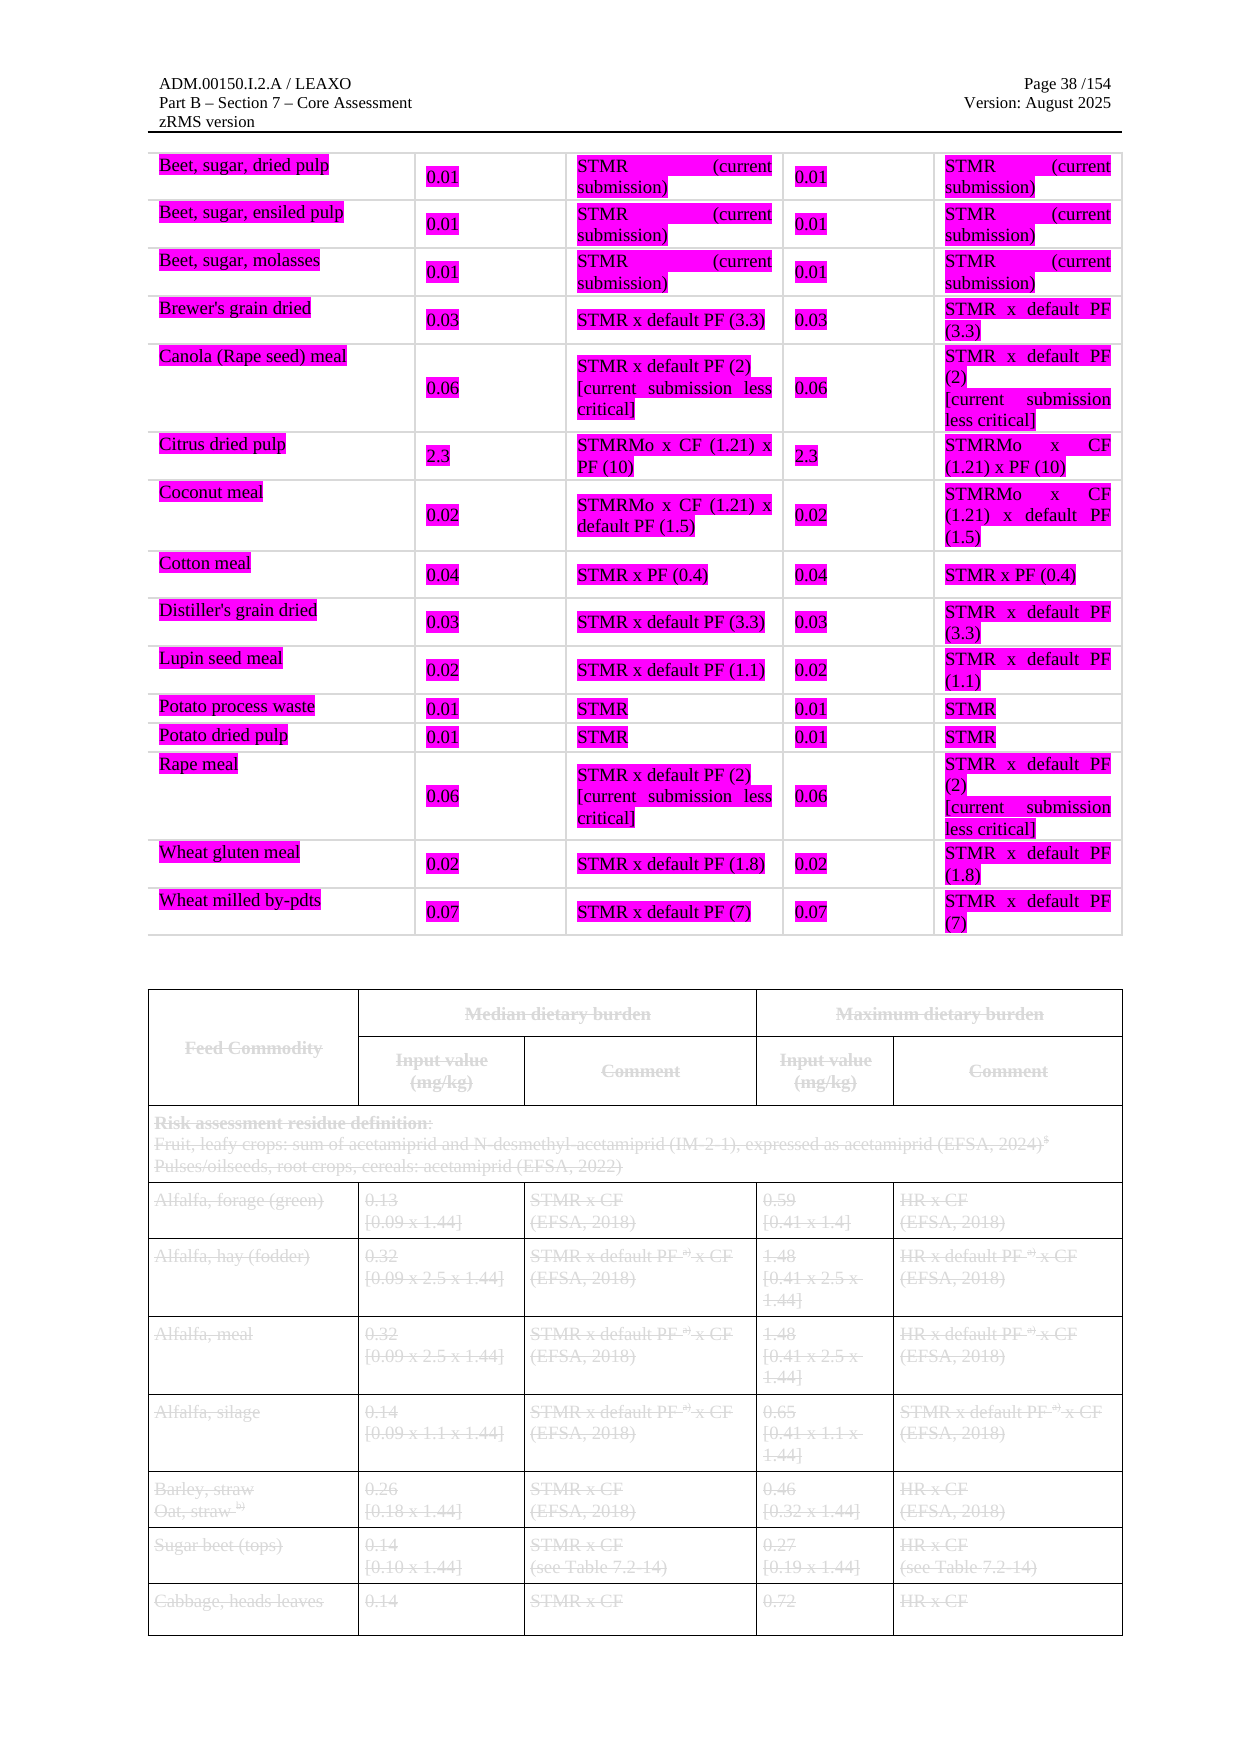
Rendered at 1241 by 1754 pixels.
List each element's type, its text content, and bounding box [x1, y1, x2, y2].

table_cell Potato dried pulp [148, 724, 414, 751]
table_cell 0.14 [0.10 x 1.44] [359, 1528, 524, 1583]
table_cell Coconut meal [148, 481, 414, 549]
table_cell HR x CF (see Table 7.2-10) [894, 1528, 1122, 1583]
table_cell Cabbage, heads leaves [149, 1584, 358, 1635]
table_cell STMR x default PF (3.3) [935, 297, 1121, 342]
table_cell 2.3 [416, 433, 565, 478]
table_cell 0.14 [0.09 x 1.1 x 1.44] [359, 1395, 524, 1471]
table_cell 0.01 [784, 201, 933, 247]
table_cell 0.02 [416, 481, 565, 549]
table_cell 0.32 [0.09 x 2.5 x 1.44] [359, 1239, 524, 1316]
table_cell 0.01 [416, 724, 565, 751]
table_cell 0.01 [784, 724, 933, 751]
table_cell STMRMo x CF (1.21) x PF (10) [935, 433, 1121, 478]
table_cell STMR x default PF a) x CF (EFSA, 2018) [525, 1395, 756, 1471]
table_cell 0.01 [416, 154, 565, 199]
table_cell 0.04 [416, 552, 565, 597]
table_cell Distiller's grain dried [148, 599, 414, 645]
table_cell 0.04 [784, 552, 933, 597]
table_cell 0.72 [0.50 x 1.44] [757, 1584, 893, 1635]
table_cell HR x CF (EFSA, 2018) [894, 1584, 1122, 1635]
table_cell Lupin seed meal [148, 647, 414, 693]
table_cell STMR x default PF (7) [935, 889, 1121, 934]
table_header Maximum dietary burden [757, 990, 1122, 1036]
table_cell STMR (current submission) [935, 154, 1121, 199]
table_cell Rape meal [148, 753, 414, 839]
table_cell 0.46 [0.32 x 1.44] [757, 1472, 893, 1527]
table_cell HR x CF (EFSA, 2018) [894, 1472, 1122, 1527]
table_header Feed Commodity [149, 990, 358, 1105]
table_cell 0.26 [0.18 x 1.44] [359, 1472, 524, 1527]
table_cell 0.65 [0.41 x 1.1 x 1.44] [757, 1395, 893, 1471]
table_cell STMR x default PF (3.3) [567, 297, 782, 342]
table_cell HR x default PF a) x CF (EFSA, 2018) [894, 1317, 1122, 1393]
table_cell STMR (current submission) [567, 201, 782, 247]
table_cell 0.14 [0.14 x 1.44] [359, 1584, 524, 1635]
table_cell STMR x default PF (1.1) [567, 647, 782, 693]
table_cell 0.13 [0.09 x 1.44] [359, 1183, 524, 1238]
table_cell Beet, sugar, dried pulp [148, 154, 414, 199]
table_cell Barley, straw Oat, straw b) [149, 1472, 358, 1527]
table_cell Alfalfa, hay (fodder) [149, 1239, 358, 1316]
table_cell STMRMo x CF (1.21) x default PF (1.5) [567, 481, 782, 549]
table_cell STMR x CF (EFSA, 2018) [525, 1183, 756, 1238]
table_cell STMR x CF (EFSA, 2018) [525, 1472, 756, 1527]
table_cell 0.01 [784, 249, 933, 295]
table_cell 0.02 [784, 647, 933, 693]
table_cell Citrus dried pulp [148, 433, 414, 478]
table_cell STMR x default PF (1.1) [935, 647, 1121, 693]
table_cell 0.02 [784, 841, 933, 887]
table_cell 0.59 [0.41 x 1.4] [757, 1183, 893, 1238]
table_cell Input value (mg/kg) [359, 1037, 524, 1105]
table_cell 0.03 [416, 297, 565, 342]
table_cell 0.01 [784, 154, 933, 199]
table_cell STMR [567, 724, 782, 751]
table_cell STMR (current submission) [567, 154, 782, 199]
table_cell Beet, sugar, ensiled pulp [148, 201, 414, 247]
table_cell 0.27 [0.19 x 1.44] [757, 1528, 893, 1583]
table_cell 0.03 [784, 297, 933, 342]
table_cell Alfalfa, forage (green) [149, 1183, 358, 1238]
table_cell STMR x PF (0.4) [567, 552, 782, 597]
table_cell Comment [525, 1037, 756, 1105]
table_cell STMR x default PF (1.8) [567, 841, 782, 887]
table_cell 0.06 [784, 345, 933, 431]
table_cell STMR [567, 695, 782, 722]
table_cell Potato process waste [148, 695, 414, 722]
table_cell STMR x default PF (1.8) [935, 841, 1121, 887]
table_cell STMR x default PF a) x CF (EFSA, 2018) [894, 1395, 1122, 1471]
table_cell STMR (current submission) [567, 249, 782, 295]
table_cell 1.48 [0.41 x 2.5 x 1.44] [757, 1317, 893, 1393]
table_cell STMR x default PF (3.3) [935, 599, 1121, 645]
table_cell Cotton meal [148, 552, 414, 597]
table_cell 2.3 [784, 433, 933, 478]
table_cell STMR x default PF (2) [current submission less critical] [967, 345, 1121, 431]
table_cell 0.06 [416, 753, 565, 839]
table_cell Input value (mg/kg) [757, 1037, 893, 1105]
table_cell STMR [935, 724, 1121, 751]
table_cell 1.48 [0.41 x 2.5 x 1.44] [757, 1239, 893, 1316]
table_cell 0.01 [416, 201, 565, 247]
table_cell STMR (current submission) [935, 201, 1121, 247]
table_cell 0.07 [416, 889, 565, 934]
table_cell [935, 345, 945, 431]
table_cell HR x CF (EFSA, 2018) [894, 1183, 1122, 1238]
table_cell Comment [894, 1037, 1122, 1105]
table_cell STMR (current submission) [935, 249, 1121, 295]
table_cell Sugar beet (tops) [149, 1528, 358, 1583]
table_cell STMRMo x CF (1.21) x default PF (1.5) [935, 481, 1121, 549]
table_cell 0.01 [416, 695, 565, 722]
table_cell Canola (Rape seed) meal [148, 345, 414, 431]
table_cell Wheat milled by-pdts [148, 889, 414, 934]
table_cell STMR x default PF (2) [current submission less critical] [567, 753, 782, 839]
table_cell STMR x default PF a) x CF (EFSA, 2018) [525, 1239, 756, 1316]
table_cell 0.06 [416, 345, 565, 431]
table_cell STMR x default PF (2) [current submission less critical] [567, 345, 782, 431]
table_cell 0.32 [0.09 x 2.5 x 1.44] [359, 1317, 524, 1393]
table_cell Wheat gluten meal [148, 841, 414, 887]
table_cell STMR x default PF (2) [current submission less critical] [935, 753, 1121, 839]
table_cell 0.01 [416, 249, 565, 295]
table_cell HR x default PF a) x CF (EFSA, 2018) [894, 1239, 1122, 1316]
table_cell STMR x default PF (7) [567, 889, 782, 934]
table_cell Brewer's grain dried [148, 297, 414, 342]
table_cell STMR x default PF a) x CF (EFSA, 2018) [525, 1317, 756, 1393]
table_cell STMR x default PF (3.3) [567, 599, 782, 645]
table_cell 0.06 [784, 753, 933, 839]
table_header Median dietary burden [359, 990, 756, 1036]
table_cell STMR x CF (see Table 7.2-10) [525, 1528, 756, 1583]
table_cell 0.03 [784, 599, 933, 645]
table_cell Alfalfa, meal [149, 1317, 358, 1393]
table_cell STMR [935, 695, 1121, 722]
table_cell STMR x CF (EFSA, 2018) [525, 1584, 756, 1635]
table_cell 0.02 [416, 647, 565, 693]
table_cell Beet, sugar, molasses [148, 249, 414, 295]
table_cell 0.07 [784, 889, 933, 934]
table_cell 0.03 [416, 599, 565, 645]
table_cell 0.02 [416, 841, 565, 887]
table_cell STMR x PF (0.4) [935, 552, 1121, 597]
table_cell Risk assessment residue definition: Fruit, leafy crops: sum of acetamiprid and N-desmethyl-acetamiprid (IM-2-1), expressed as acetamiprid (EFSA, 2024)$ Pulses/oilseeds, root crops, cereals: acetamiprid (EFSA, 2022) [149, 1106, 1122, 1182]
table_cell 0.02 [784, 481, 933, 549]
table_cell STMRMo x CF (1.21) x PF (10) [567, 433, 782, 478]
table_cell Alfalfa, silage [149, 1395, 358, 1471]
table_cell 0.01 [784, 695, 933, 722]
